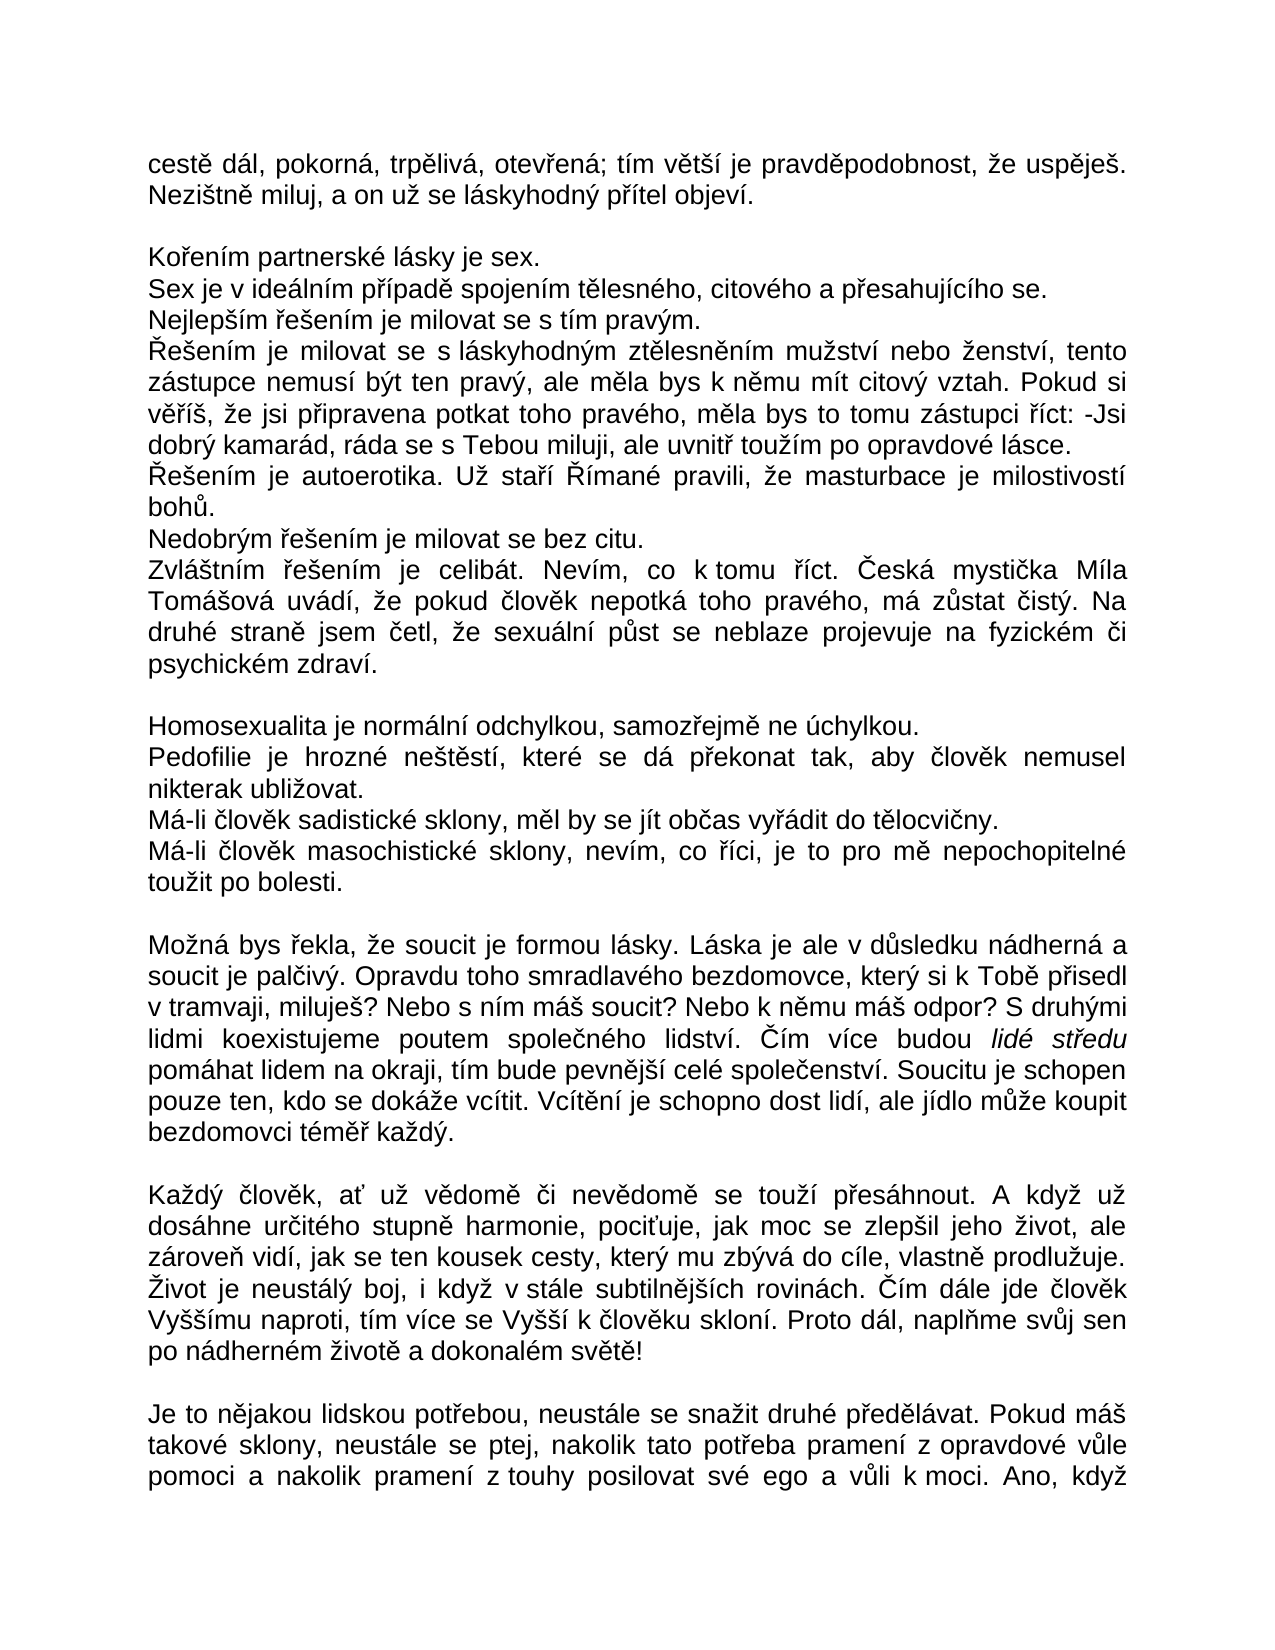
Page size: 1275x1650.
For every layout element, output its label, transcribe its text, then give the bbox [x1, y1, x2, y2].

text Má-li člověk masochistické sklony, nevím, co říci, je to pro mě nepochopitelné toužit po bolesti. [148, 835, 1127, 898]
text Nedobrým řešením je milovat se bez citu. [148, 523, 1127, 554]
text Kořením partnerské lásky je sex. [148, 241, 1127, 273]
text Má-li člověk sadistické sklony, měl by se jít občas vyřádit do tělocvičny. [148, 804, 1127, 835]
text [148, 148, 1127, 210]
text Pedofilie je hrozné neštěstí, které se dá překonat tak, aby člověk nemusel nikterak ubližovat. [148, 741, 1127, 804]
text Homosexualita je normální odchylkou, samozřejmě ne úchylkou. [148, 710, 1127, 741]
text Zvláštním řešením je celibát. Nevím, co k tomu říct. Česká mystička Míla Tomášová uvádí, že pokud člověk nepotká toho pravého, má zůstat čistý. Na druhé straně jsem četl, že sexuální půst se neblaze projevuje na fyzickém či psychickém zdraví. [148, 554, 1127, 679]
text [148, 1398, 1127, 1491]
text Řešením je autoerotika. Už staří Římané pravili, že masturbace je milostivostí bohů. [148, 460, 1127, 523]
text Sex je v ideálním případě spojením tělesného, citového a přesahujícího se. [148, 273, 1127, 304]
text Nejlepším řešením je milovat se s tím pravým. [148, 304, 1127, 335]
text Řešením je milovat se s láskyhodným ztělesněním mužství nebo ženství, tento zástupce nemusí být ten pravý, ale měla bys k němu mít citový vztah. Pokud si věříš, že jsi připravena potkat toho pravého, měla bys to tomu zástupci říct: -Jsi dobrý kamarád, ráda se s Tebou miluji, ale uvnitř toužím po opravdové lásce. [148, 335, 1127, 460]
text Možná bys řekla, že soucit je formou lásky. Láska je ale v důsledku nádherná a soucit je palčivý. Opravdu toho smradlavého bezdomovce, který si k Tobě přisedl v tramvaji, miluješ? Nebo s ním máš soucit? Nebo k němu máš odpor? S druhými lidmi koexistujeme poutem společného lidství. Čím více budou lidé středu pomáhat lidem na okraji, tím bude pevnější celé společenství. Soucitu je schopen pouze ten, kdo se dokáže vcítit. Vcítění je schopno dost lidí, ale jídlo může koupit bezdomovci téměř každý. [148, 929, 1127, 1148]
text Každý člověk, ať už vědomě či nevědomě se touží přesáhnout. A když už dosáhne určitého stupně harmonie, pociťuje, jak moc se zlepšil jeho život, ale zároveň vidí, jak se ten kousek cesty, který mu zbývá do cíle, vlastně prodlužuje. Život je neustálý boj, i když v stále subtilnějších rovinách. Čím dále jde člověk Vyššímu naproti, tím více se Vyšší k člověku skloní. Proto dál, naplňme svůj sen po nádherném životě a dokonalém světě! [148, 1179, 1127, 1366]
